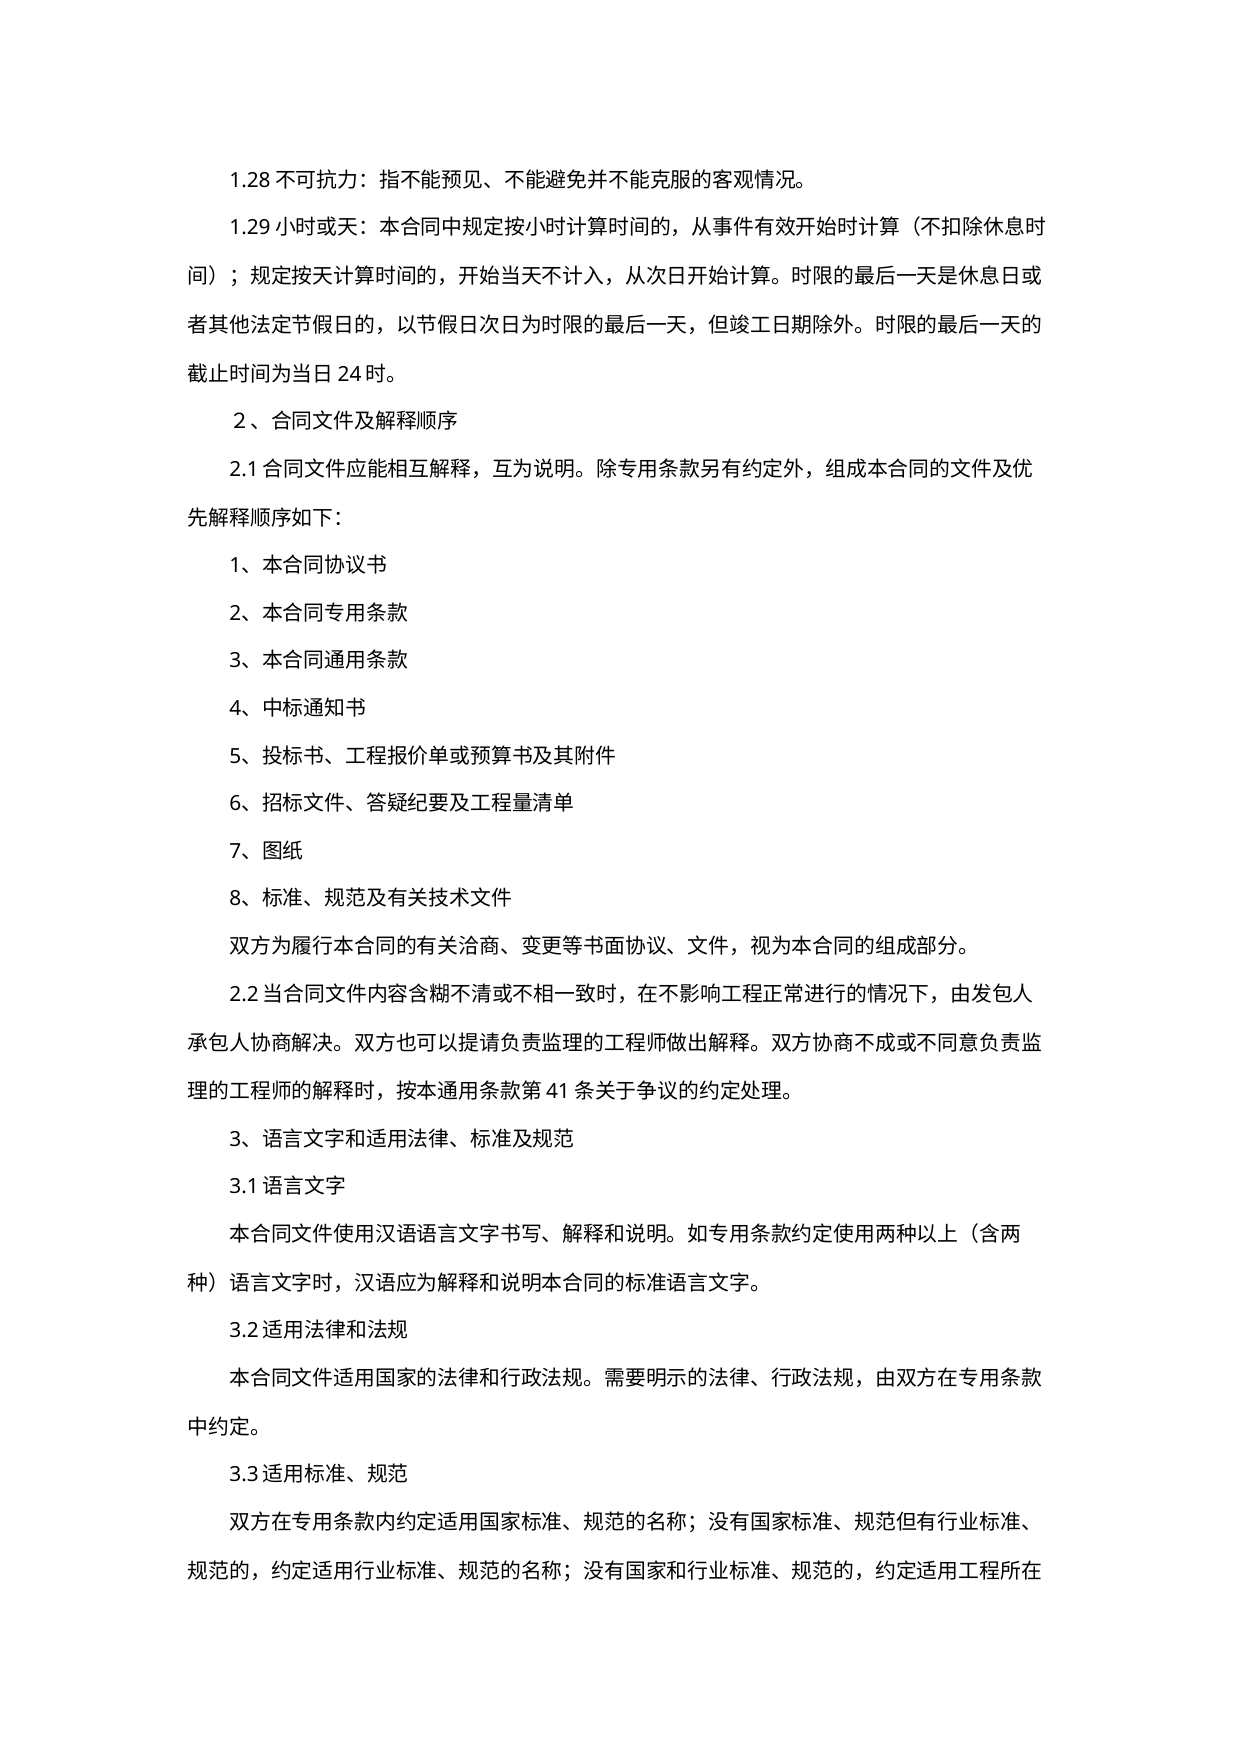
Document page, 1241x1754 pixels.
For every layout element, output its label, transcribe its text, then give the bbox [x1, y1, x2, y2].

text 2、本合同专用条款 [187, 595, 1053, 627]
text 3、本合同通用条款 [187, 643, 1053, 675]
text 1、本合同协议书 [187, 547, 1053, 580]
text 3、语言文字和适用法律、标准及规范 [187, 1121, 1053, 1153]
text 本合同文件适用国家的法律和行政法规。需要明示的法律、行政法规，由双方在专用条款中约定。 [187, 1360, 1053, 1441]
text 3.1语言文字 [187, 1168, 1053, 1201]
text 1.29小时或天：本合同中规定按小时计算时间的，从事件有效开始时计算（不扣除休息时间）；规定按天计算时间的，开始当天不计入，从次日开始计算。时限的最后一天是休息日或者其他法定节假日的，以节假日次日为时限的最后一天，但竣工日期除外。时限的最后一天的截止时间为当日24时。 [187, 209, 1053, 388]
text 8、标准、规范及有关技术文件 [187, 881, 1053, 913]
text 7、图纸 [187, 833, 1053, 866]
text 6、招标文件、答疑纪要及工程量清单 [187, 785, 1053, 818]
text 2.1合同文件应能相互解释，互为说明。除专用条款另有约定外，组成本合同的文件及优先解释顺序如下： [187, 451, 1053, 532]
text 1.28不可抗力：指不能预见、不能避免并不能克服的客观情况。 [187, 162, 1053, 194]
text 3.3适用标准、规范 [187, 1456, 1053, 1489]
text 本合同文件使用汉语语言文字书写、解释和说明。如专用条款约定使用两种以上（含两种）语言文字时，汉语应为解释和说明本合同的标准语言文字。 [187, 1216, 1053, 1297]
text 3.2适用法律和法规 [187, 1312, 1053, 1345]
text 2.2当合同文件内容含糊不清或不相一致时，在不影响工程正常进行的情况下，由发包人承包人协商解决。双方也可以提请负责监理的工程师做出解释。双方协商不成或不同意负责监理的工程师的解释时，按本通用条款第41条关于争议的约定处理。 [187, 976, 1053, 1106]
text 4、中标通知书 [187, 690, 1053, 723]
text 5、投标书、工程报价单或预算书及其附件 [187, 738, 1053, 770]
text ２、合同文件及解释顺序 [187, 403, 1053, 436]
text 双方为履行本合同的有关洽商、变更等书面协议、文件，视为本合同的组成部分。 [187, 928, 1053, 961]
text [187, 1504, 1053, 1585]
